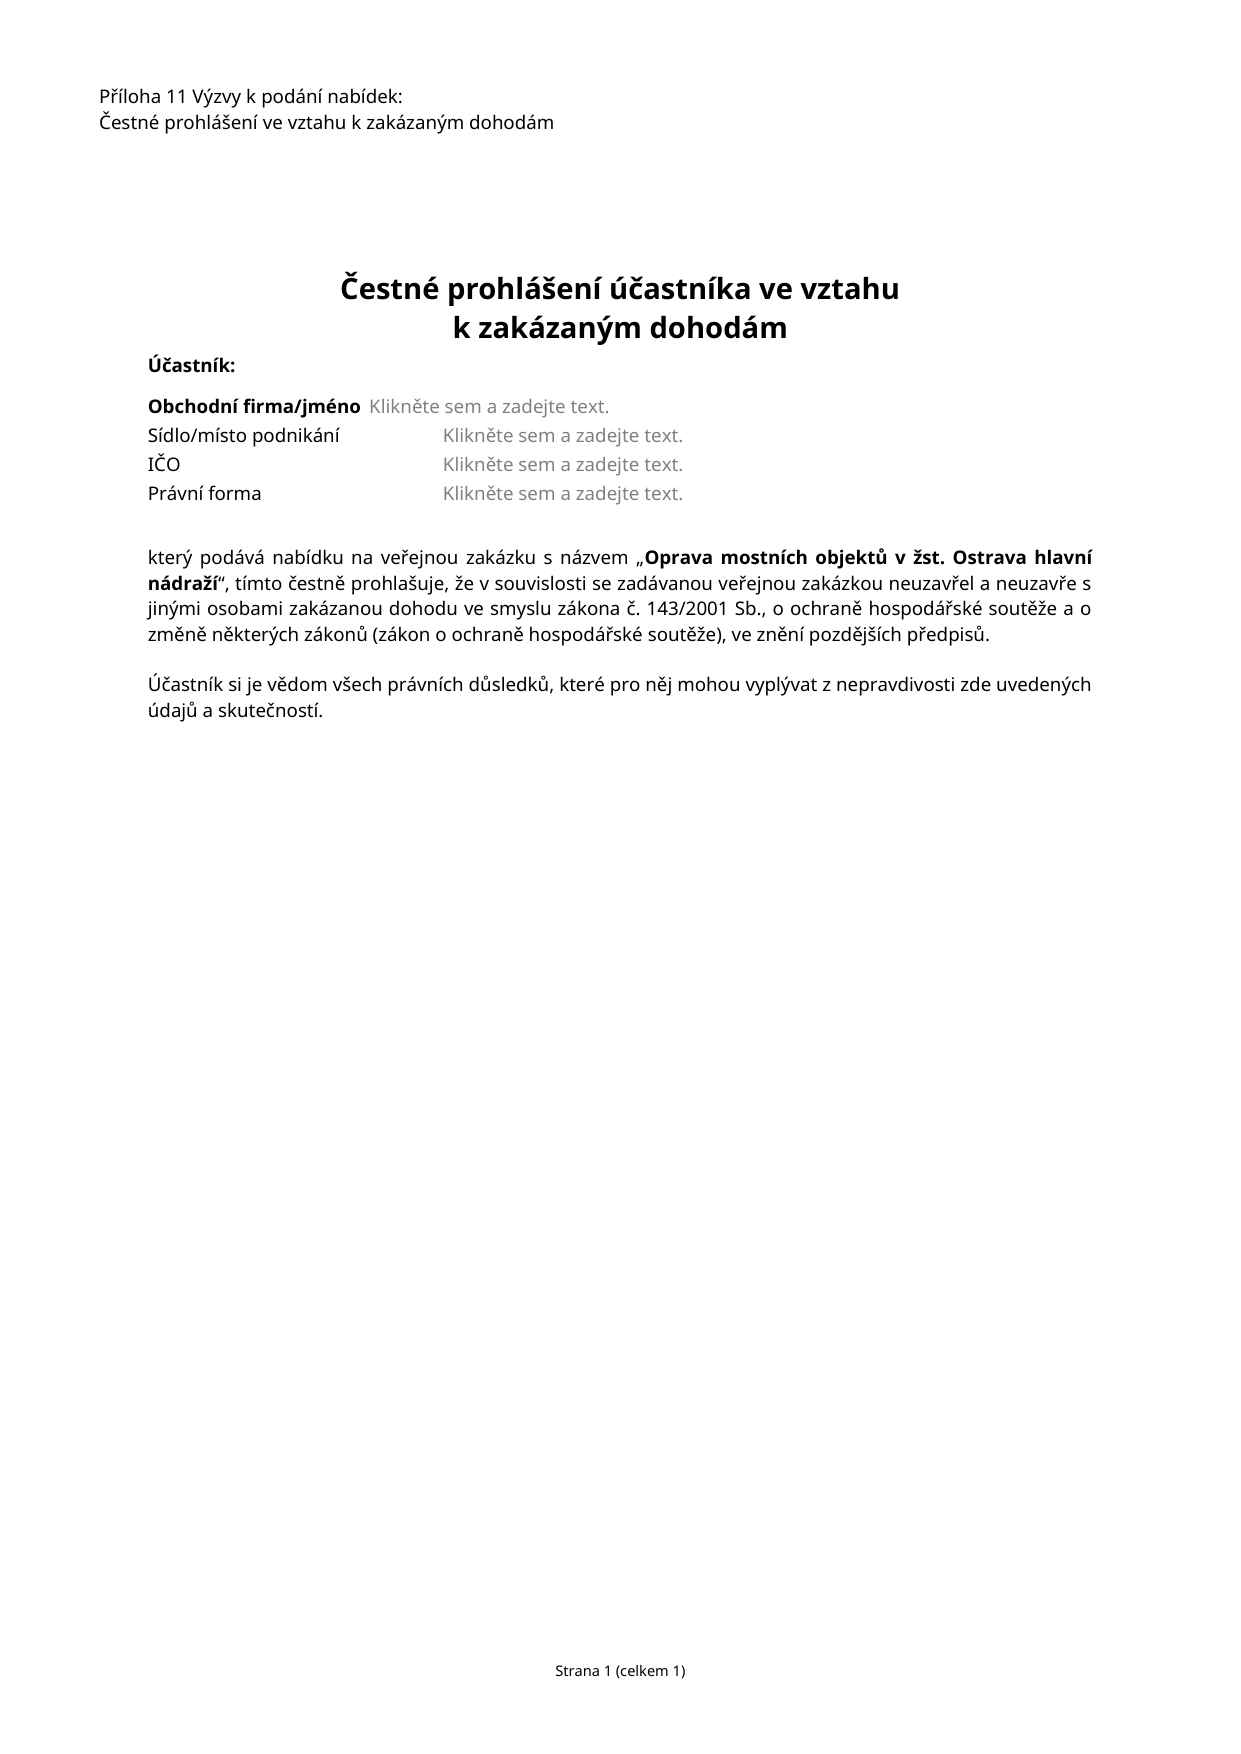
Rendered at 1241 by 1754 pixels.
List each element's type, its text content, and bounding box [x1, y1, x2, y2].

text Účastník: [148, 347, 1093, 378]
text IČO [148, 449, 1093, 478]
text Obchodní firma/jméno [148, 391, 1093, 420]
text Právní forma [148, 478, 1093, 507]
text Účastník si je vědom všech právních důsledků, které pro něj mohou vyplývat z nepravdivosti zde uvedených údajů a skutečností. [148, 672, 1093, 723]
title Čestné prohlášení účastníka ve vztahu [148, 268, 1093, 308]
text Sídlo/místo podnikání [148, 420, 1093, 449]
text který podává nabídku na veřejnou zakázku s názvem „Oprava mostních objektů v žst. Ostrava hlavní nádraží“, tímto čestně prohlašuje, že v souvislosti se zadávanou veřejnou zakázkou neuzavřel a neuzavře s jinými osobami zakázanou dohodu ve smyslu zákona č. 143/2001 Sb., o ochraně hospodářské soutěže a o změně některých zákonů (zákon o ochraně hospodářské soutěže), ve znění pozdějších předpisů. [148, 545, 1093, 647]
text k zakázaným dohodám [148, 308, 1093, 347]
